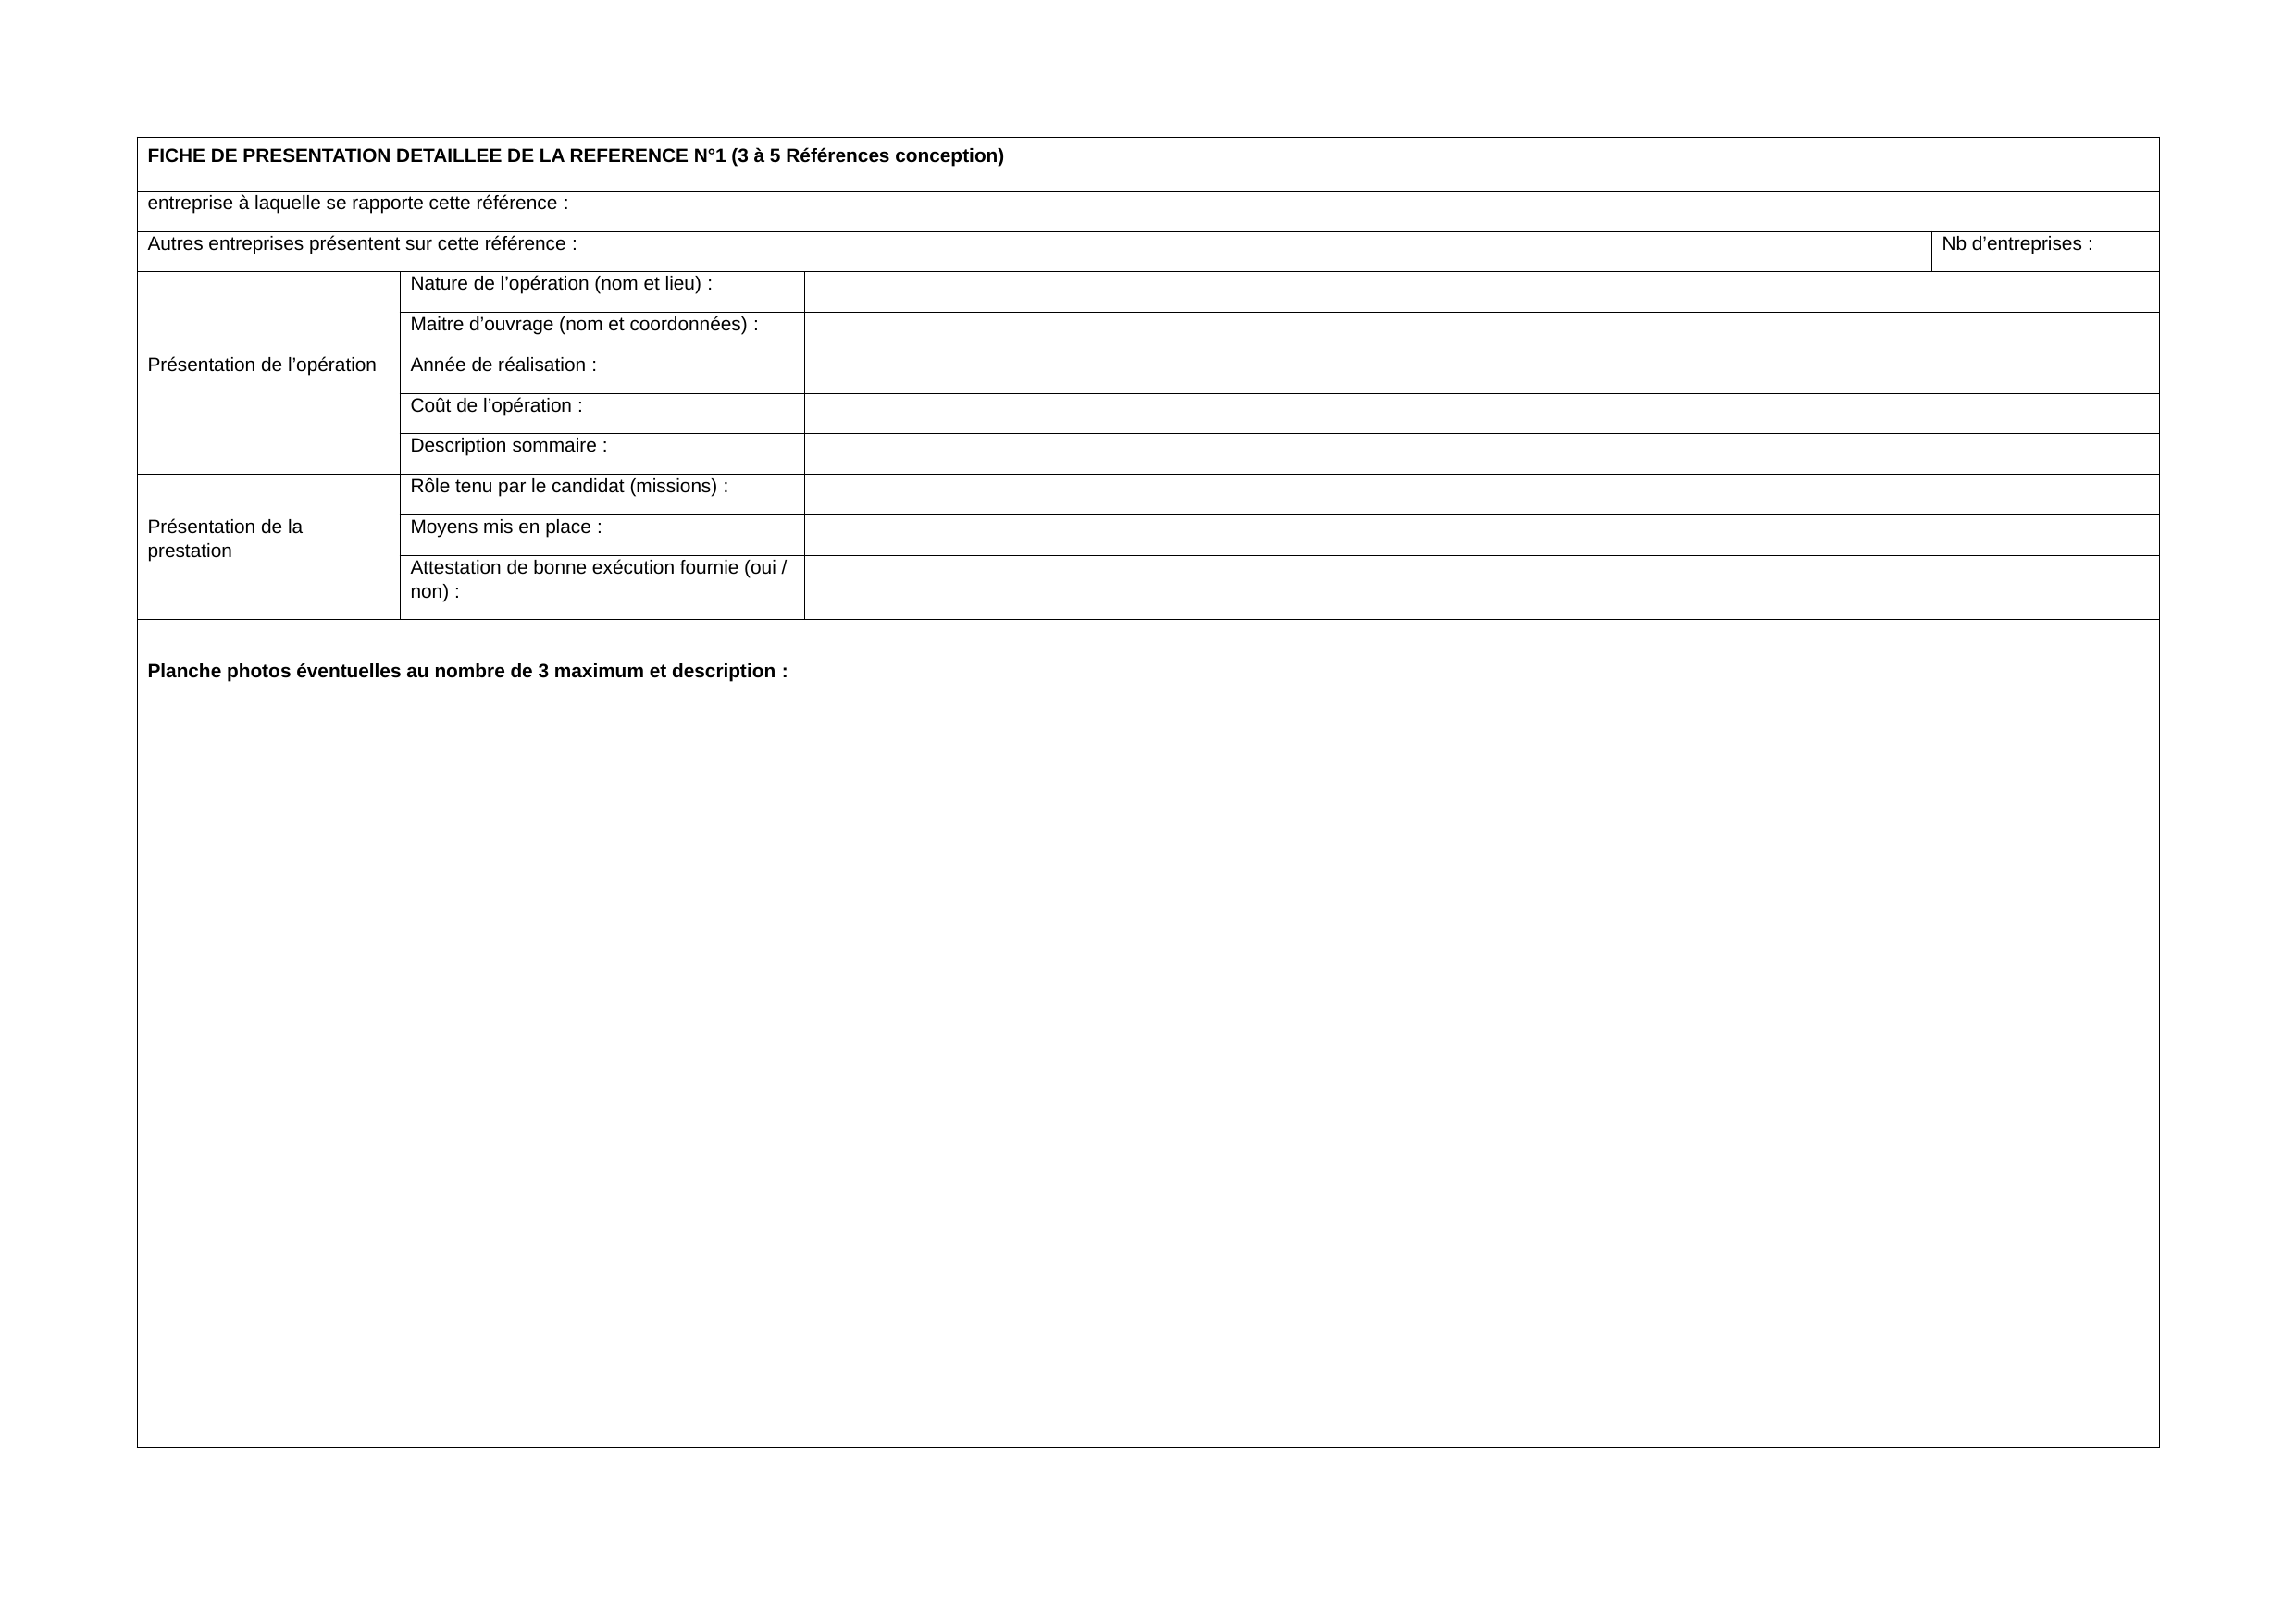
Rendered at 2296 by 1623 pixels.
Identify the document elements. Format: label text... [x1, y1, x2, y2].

table_cell entreprise à laquelle se rapporte cette référence : [138, 192, 2159, 230]
table_cell [805, 394, 2159, 433]
table_cell [805, 272, 2159, 312]
table_cell [805, 515, 2159, 554]
table_cell Description sommaire : [401, 434, 804, 474]
table_cell Année de réalisation : [401, 353, 804, 392]
table_cell Rôle tenu par le candidat (missions) : [401, 475, 804, 514]
table_cell [805, 434, 2159, 474]
table_cell Autres entreprises présentent sur cette référence : [138, 232, 1931, 271]
table_cell Présentation de l’opération [138, 272, 400, 474]
table_cell Nb d’entreprises : [1932, 232, 2159, 271]
table_cell Maitre d’ouvrage (nom et coordonnées) : [401, 313, 804, 353]
table_cell Nature de l’opération (nom et lieu) : [401, 272, 804, 312]
table_cell [805, 313, 2159, 353]
table_cell Présentation de la prestation [138, 475, 400, 619]
table_header FICHE DE PRESENTATION DETAILLEE DE LA REFERENCE N°1 (3 à 5 Références conception) [138, 138, 2159, 191]
table_cell [805, 556, 2159, 619]
table_cell Planche photos éventuelles au nombre de 3 maximum et description : [138, 620, 2159, 1447]
table_cell [805, 353, 2159, 392]
table_cell [805, 475, 2159, 514]
table_cell Moyens mis en place : [401, 515, 804, 554]
table_cell Coût de l’opération : [401, 394, 804, 433]
table_cell Attestation de bonne exécution fournie (oui / non) : [401, 556, 804, 619]
